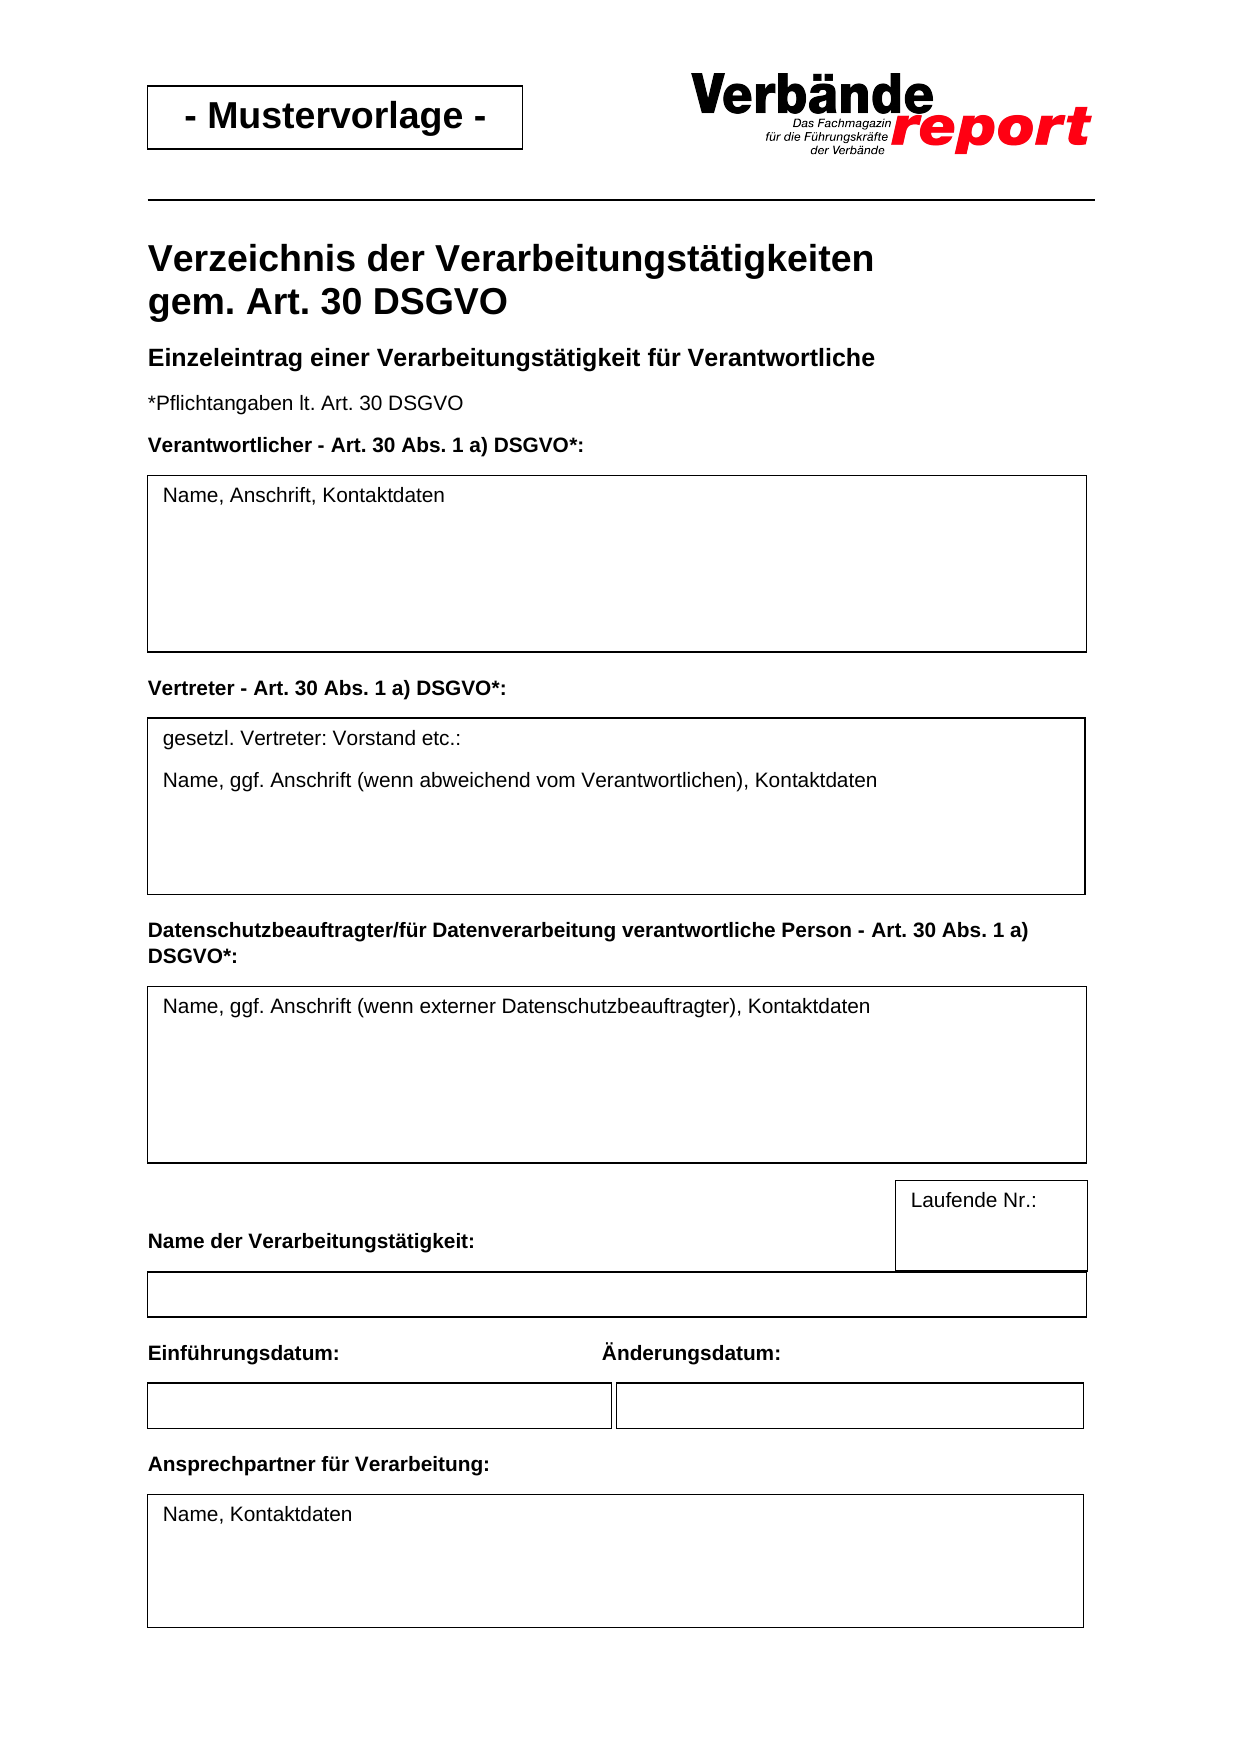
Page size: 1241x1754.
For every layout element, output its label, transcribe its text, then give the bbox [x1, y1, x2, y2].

text gem. Art. 30 DSGVO [148, 279, 1092, 323]
text Verzeichnis der Verarbeitungstätigkeiten [148, 236, 1092, 279]
text *Pflichtangaben lt. Art. 30 DSGVO [148, 390, 1092, 414]
text Datenschutzbeauftragter/für Datenverarbeitung verantwortliche Person - Art. 30 Abs. 1 a) DSGVO*: [148, 918, 1092, 968]
picture [691, 73, 1092, 155]
text Ansprechpartner für Verarbeitung: [148, 1452, 1092, 1476]
text Name der Verarbeitungstätigkeit: [148, 1229, 895, 1253]
text Einführungsdatum: Änderungsdatum: [148, 1341, 1092, 1365]
text Verantwortlicher - Art. 30 Abs. 1 a) DSGVO*: [148, 433, 1092, 457]
text Vertreter - Art. 30 Abs. 1 a) DSGVO*: [148, 676, 1092, 699]
text Einzeleintrag einer Verarbeitungstätigkeit für Verantwortliche [148, 343, 1092, 371]
